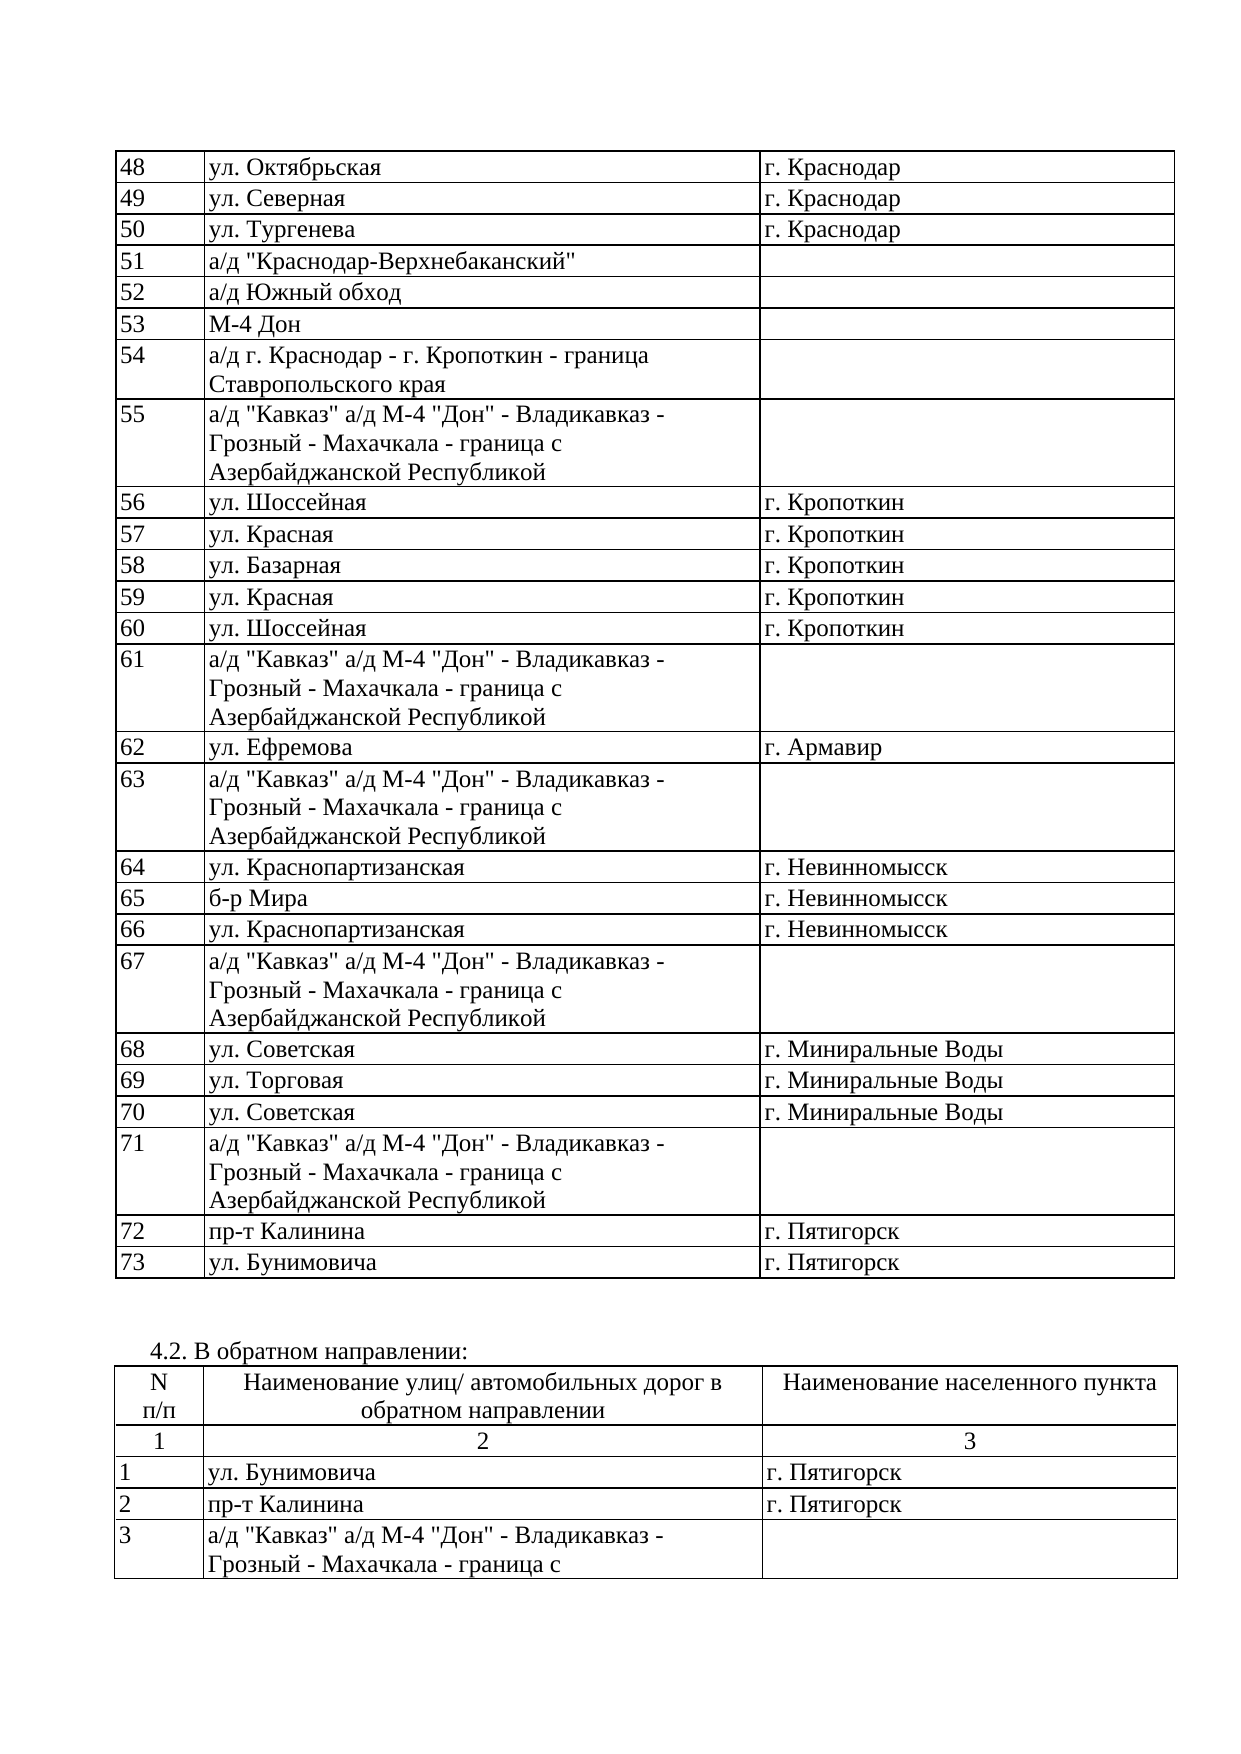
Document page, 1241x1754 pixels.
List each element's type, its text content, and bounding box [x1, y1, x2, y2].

table_cell 3 [763, 1424, 1177, 1456]
table_cell г. Кропоткин [761, 582, 1174, 611]
table_cell ул. Бунимовича [205, 1247, 759, 1277]
table_cell 64 [117, 852, 204, 881]
text 4.2. В обратном направлении: [150, 1336, 1090, 1365]
table_cell ул. Октябрьская [205, 152, 759, 181]
table_header Наименование улиц/ автомобильных дорог в обратном направлении [204, 1367, 762, 1424]
table_cell 3 [115, 1520, 203, 1578]
table_cell г. Пятигорск [763, 1487, 1177, 1518]
table_cell [761, 246, 1174, 276]
table_cell 53 [117, 309, 204, 339]
table_cell г. Пятигорск [761, 1247, 1174, 1277]
table_cell [761, 1128, 1174, 1214]
table_cell г. Невинномысск [761, 883, 1174, 913]
table_cell [761, 277, 1174, 307]
table_cell а/д Южный обход [205, 277, 759, 307]
table_cell 63 [117, 764, 204, 850]
table_cell 58 [117, 550, 204, 580]
table_cell а/д г. Краснодар - г. Кропоткин - граница Ставропольского края [205, 340, 759, 398]
table_cell 73 [117, 1247, 204, 1277]
table_cell б-р Мира [205, 883, 759, 913]
table_cell 51 [117, 246, 204, 276]
table_cell М-4 Дон [205, 309, 759, 339]
table_cell [761, 645, 1174, 731]
table_cell ул. Советская [205, 1097, 759, 1127]
table_cell а/д "Кавказ" а/д М-4 "Дон" - Владикавказ - Грозный - Махачкала - граница с Азербайджанской Республикой [205, 645, 759, 731]
table_cell [763, 1519, 1177, 1578]
table_cell ул. Краснопартизанская [205, 852, 759, 881]
table_cell г. Невинномысск [761, 915, 1174, 944]
table_cell 60 [117, 613, 204, 643]
table_cell ул. Бунимовича [204, 1457, 762, 1487]
table_cell а/д "Кавказ" а/д М-4 "Дон" - Владикавказ - Грозный - Махачкала - граница с Азербайджанской Республикой [205, 1128, 759, 1214]
table_cell 49 [117, 183, 204, 213]
table_cell 55 [117, 400, 204, 486]
table_cell г. Кропоткин [761, 550, 1174, 580]
table_cell 48 [117, 152, 204, 181]
table_cell ул. Красная [205, 519, 759, 548]
table_cell [761, 400, 1174, 486]
table_cell 2 [204, 1426, 762, 1456]
table_cell г. Миниральные Воды [761, 1097, 1174, 1127]
table_cell [761, 946, 1174, 1032]
table_cell г. Краснодар [761, 215, 1174, 244]
table_cell ул. Шоссейная [205, 613, 759, 643]
table_cell ул. Базарная [205, 550, 759, 580]
table_cell ул. Советская [205, 1034, 759, 1064]
table_cell 59 [117, 582, 204, 611]
table_cell а/д "Краснодар-Верхнебаканский" [205, 246, 759, 276]
table_cell 61 [117, 645, 204, 731]
table_cell 65 [117, 883, 204, 913]
table_cell 66 [117, 915, 204, 944]
table_cell г. Пятигорск [761, 1216, 1174, 1246]
table_cell 50 [117, 215, 204, 244]
table_cell г. Армавир [761, 732, 1174, 762]
table_cell г. Кропоткин [761, 519, 1174, 548]
table_cell г. Краснодар [761, 152, 1174, 181]
table_header Наименование населенного пункта [763, 1367, 1177, 1424]
table_cell 70 [117, 1097, 204, 1127]
table_cell [761, 764, 1174, 850]
table_cell г. Краснодар [761, 183, 1174, 213]
table_header N п/п [115, 1367, 203, 1424]
table_cell 71 [117, 1128, 204, 1214]
table_cell пр-т Калинина [205, 1216, 759, 1246]
table_cell г. Миниральные Воды [761, 1065, 1174, 1095]
table_cell ул. Шоссейная [205, 487, 759, 517]
table_cell 52 [117, 277, 204, 307]
table_cell 1 [115, 1425, 203, 1456]
table_cell 1 [115, 1457, 203, 1487]
table_cell ул. Торговая [205, 1065, 759, 1095]
table_cell 67 [117, 946, 204, 1032]
table_cell 2 [115, 1488, 203, 1518]
table_cell ул. Тургенева [205, 215, 759, 244]
table_cell а/д "Кавказ" а/д М-4 "Дон" - Владикавказ - Грозный - Махачкала - граница с Азербайджанской Республикой [205, 400, 759, 486]
table_cell г. Кропоткин [761, 487, 1174, 517]
table_cell 72 [117, 1216, 204, 1246]
table_cell 68 [117, 1034, 204, 1064]
table_cell ул. Северная [205, 183, 759, 213]
table_cell 56 [117, 487, 204, 517]
table_cell 62 [117, 732, 204, 762]
table_cell г. Миниральные Воды [761, 1034, 1174, 1064]
table_cell г. Кропоткин [761, 613, 1174, 643]
table_cell ул. Ефремова [205, 732, 759, 762]
table_cell а/д "Кавказ" а/д М-4 "Дон" - Владикавказ - Грозный - Махачкала - граница с Азербайджанской Республикой [205, 764, 759, 850]
table_cell а/д "Кавказ" а/д М-4 "Дон" - Владикавказ - Грозный - Махачкала - граница с Азербайджанской Республикой [205, 946, 759, 1032]
table_cell 69 [117, 1065, 204, 1095]
table_cell ул. Красная [205, 582, 759, 611]
table_cell г. Невинномысск [761, 852, 1174, 881]
table_cell пр-т Калинина [204, 1489, 762, 1518]
table_cell 54 [117, 340, 204, 398]
table_cell [761, 309, 1174, 339]
table_cell 57 [117, 519, 204, 548]
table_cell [204, 1520, 762, 1578]
table_cell ул. Краснопартизанская [205, 915, 759, 944]
table_cell г. Пятигорск [763, 1456, 1177, 1487]
table_cell [761, 340, 1174, 398]
